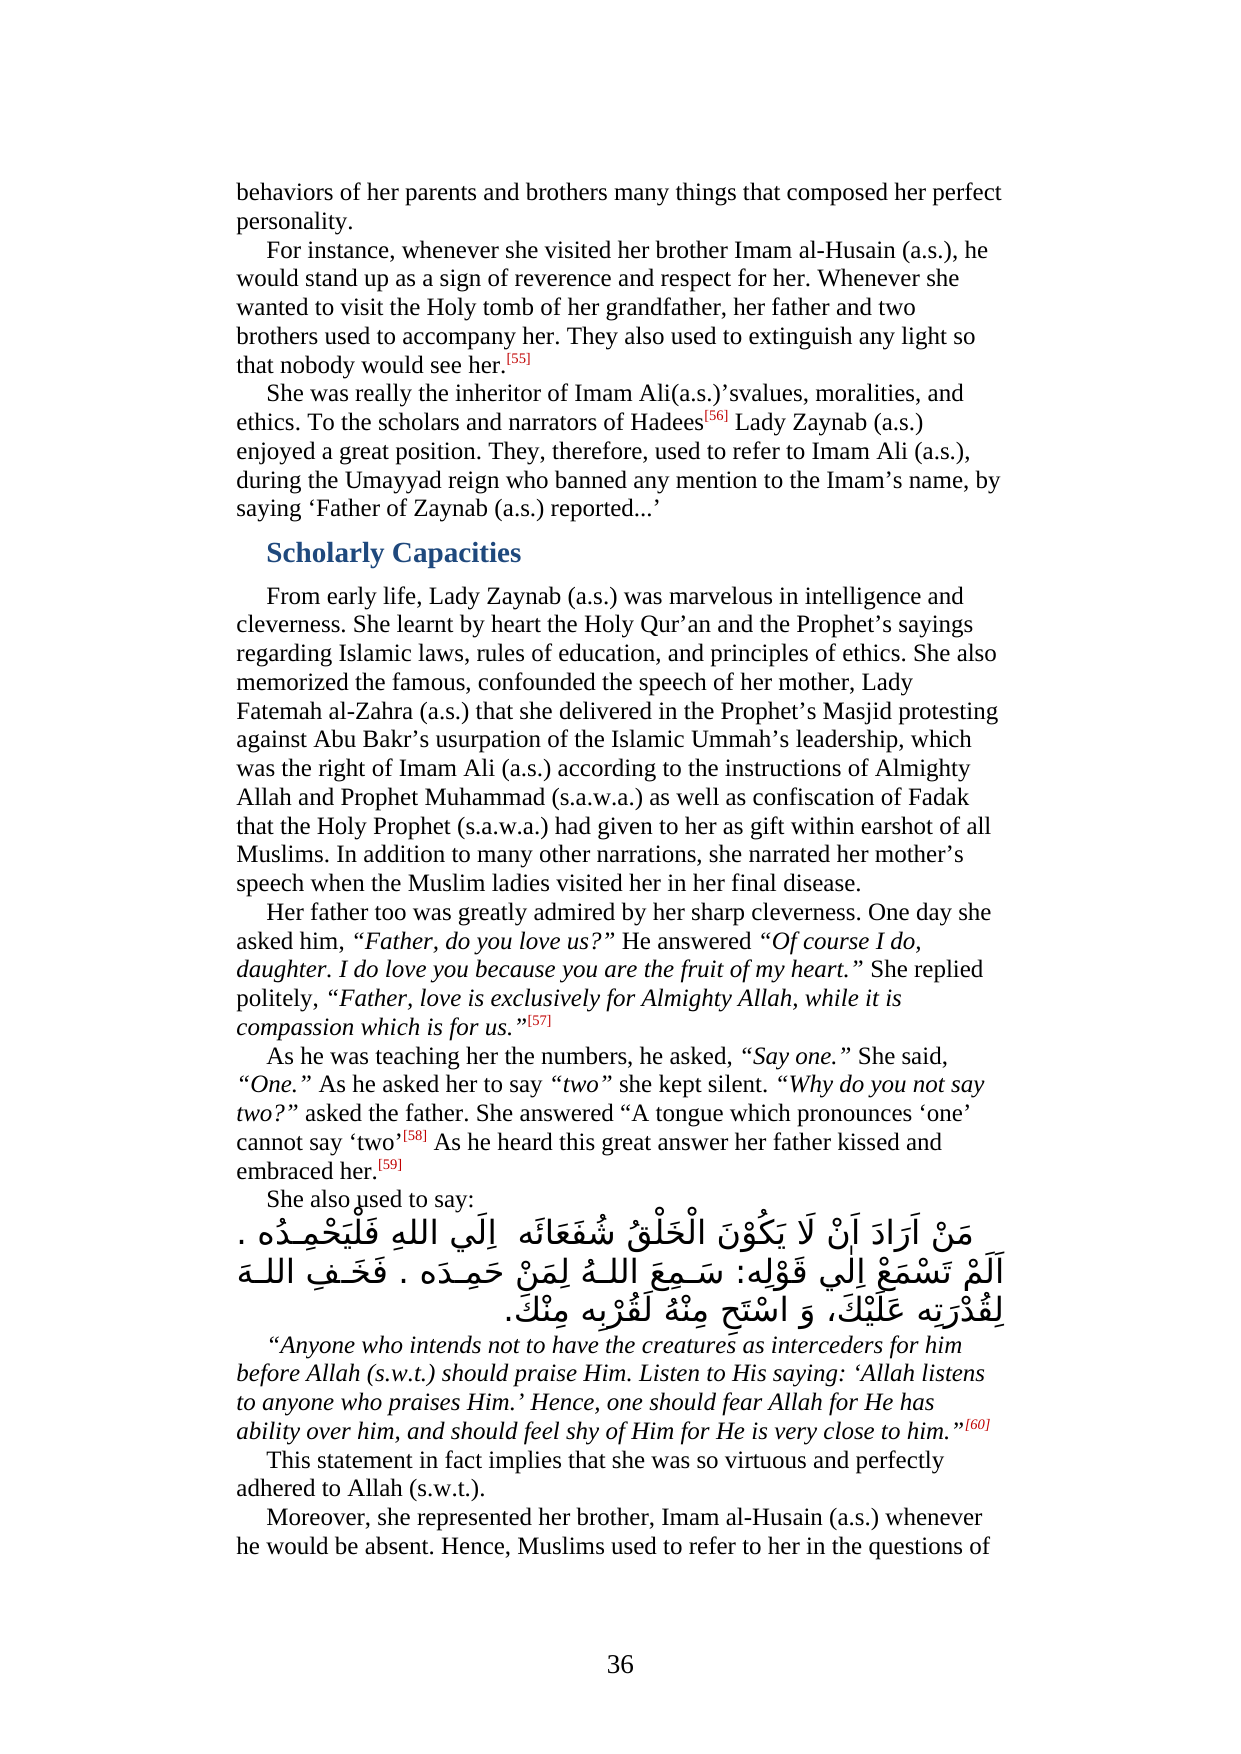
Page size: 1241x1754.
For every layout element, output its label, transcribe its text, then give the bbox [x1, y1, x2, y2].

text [236, 1502, 1004, 1560]
text She was really the inheritor of Imam Ali(a.s.)’svalues, moralities, and ethics. To the scholars and narrators of Hadees[56] Lady Zaynab (a.s.) enjoyed a great position. They, therefore, used to refer to Imam Ali (a.s.), during the Umayyad reign who banned any mention to the Imam’s name, by saying ‘Father of Zaynab (a.s.) reported...’ [236, 378, 1004, 522]
text As he was teaching her the numbers, he asked, “Say one.” She said, “One.” As he asked her to say “two” she kept silent. “Why do you not say two?” asked the father. She answered “A tongue which pronounces ‘one’ cannot say ‘two’[58] As he heard this great answer her father kissed and embraced her.[59] [236, 1041, 1004, 1184]
text For instance, whenever she visited her brother Imam al-Husain (a.s.), he would stand up as a sign of reverence and respect for her. Whenever she wanted to visit the Holy tomb of her grandfather, her father and two brothers used to accompany her. They also used to extinguish any light so that nobody would see her.[55] [236, 235, 1004, 378]
text This statement in fact implies that she was so virtuous and perfectly adhered to Allah (s.w.t.). [236, 1445, 1004, 1502]
text “Anyone who intends not to have the creatures as interceders for him before Allah (s.w.t.) should praise Him. Listen to His saying: ‘Allah listens to anyone who praises Him.’ Hence, one should fear Allah for He has ability over him, and should feel shy of Him for He is very close to him.”[60] [236, 1330, 1004, 1445]
text From early life, Lady Zaynab (a.s.) was marvelous in intelligence and cleverness. She learnt by heart the Holy Qur’an and the Prophet’s sayings regarding Islamic laws, rules of education, and principles of ethics. She also memorized the famous, confounded the speech of her mother, Lady Fatemah al-Zahra (a.s.) that she delivered in the Prophet’s Masjid protesting against Abu Bakr’s usurpation of the Islamic Ummah’s leadership, which was the right of Imam Ali (a.s.) according to the instructions of Almighty Allah and Prophet Muhammad (s.a.w.a.) as well as confiscation of Fadak that the Holy Prophet (s.a.w.a.) had given to her as gift within earshot of all Muslims. In addition to many other narrations, she narrated her mother’s speech when the Muslim ladies visited her in her final disease. [236, 581, 1004, 897]
text She also used to say: [236, 1184, 1004, 1213]
text Her father too was greatly admired by her sharp cleverness. One day she asked him, “Father, do you love us?” He answered “Of course I do, daughter. I do love you because you are the fruit of my heart.” She replied politely, “Father, love is exclusively for Almighty Allah, while it is compassion which is for us.”[57] [236, 897, 1004, 1041]
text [236, 177, 1004, 235]
subtitle Scholarly Capacities [236, 535, 1004, 568]
text مَنْ اَرَادَ اَنْ لَا يَكُوْنَ الْخَلْقُ شُفَعَائَه اِلَي اللهِ فَلْيَحْمِدُه . اَلَمْ تَسْمَعْ اِلٰي قَوْلِه: سَمِعَ اللهُ لِمَنْ حَمِدَه . فَخَفِ اللهَ لِقُدْرَتِه عَلَيْكَ، وَ اسْتَحِ مِنْهُ لَقُرْبِه مِنْكَ. [236, 1213, 1004, 1330]
